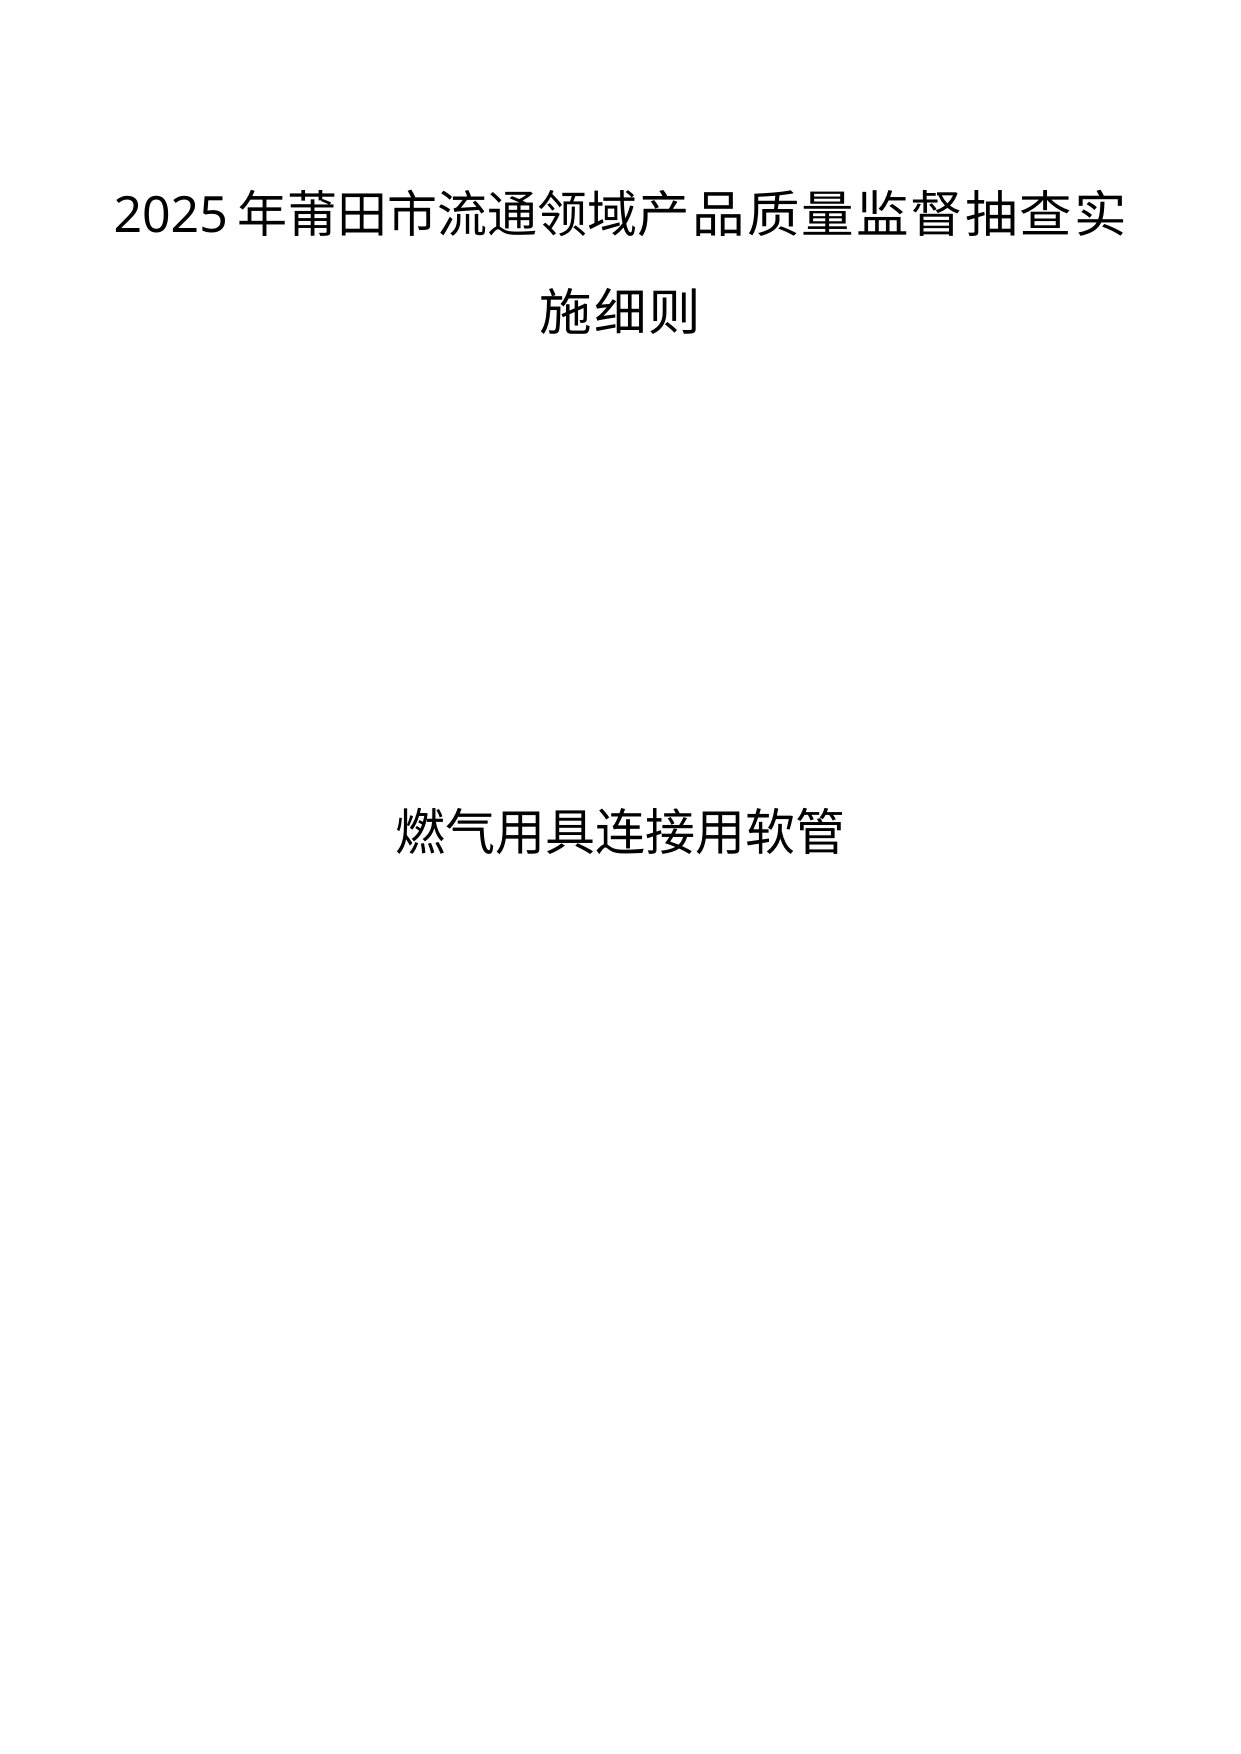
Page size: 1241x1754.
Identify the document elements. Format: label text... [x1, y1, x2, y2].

text 燃气用具连接用软管 [113, 779, 1127, 877]
text 2025年莆田市流通领域产品质量监督抽查实施细则 [113, 162, 1127, 357]
